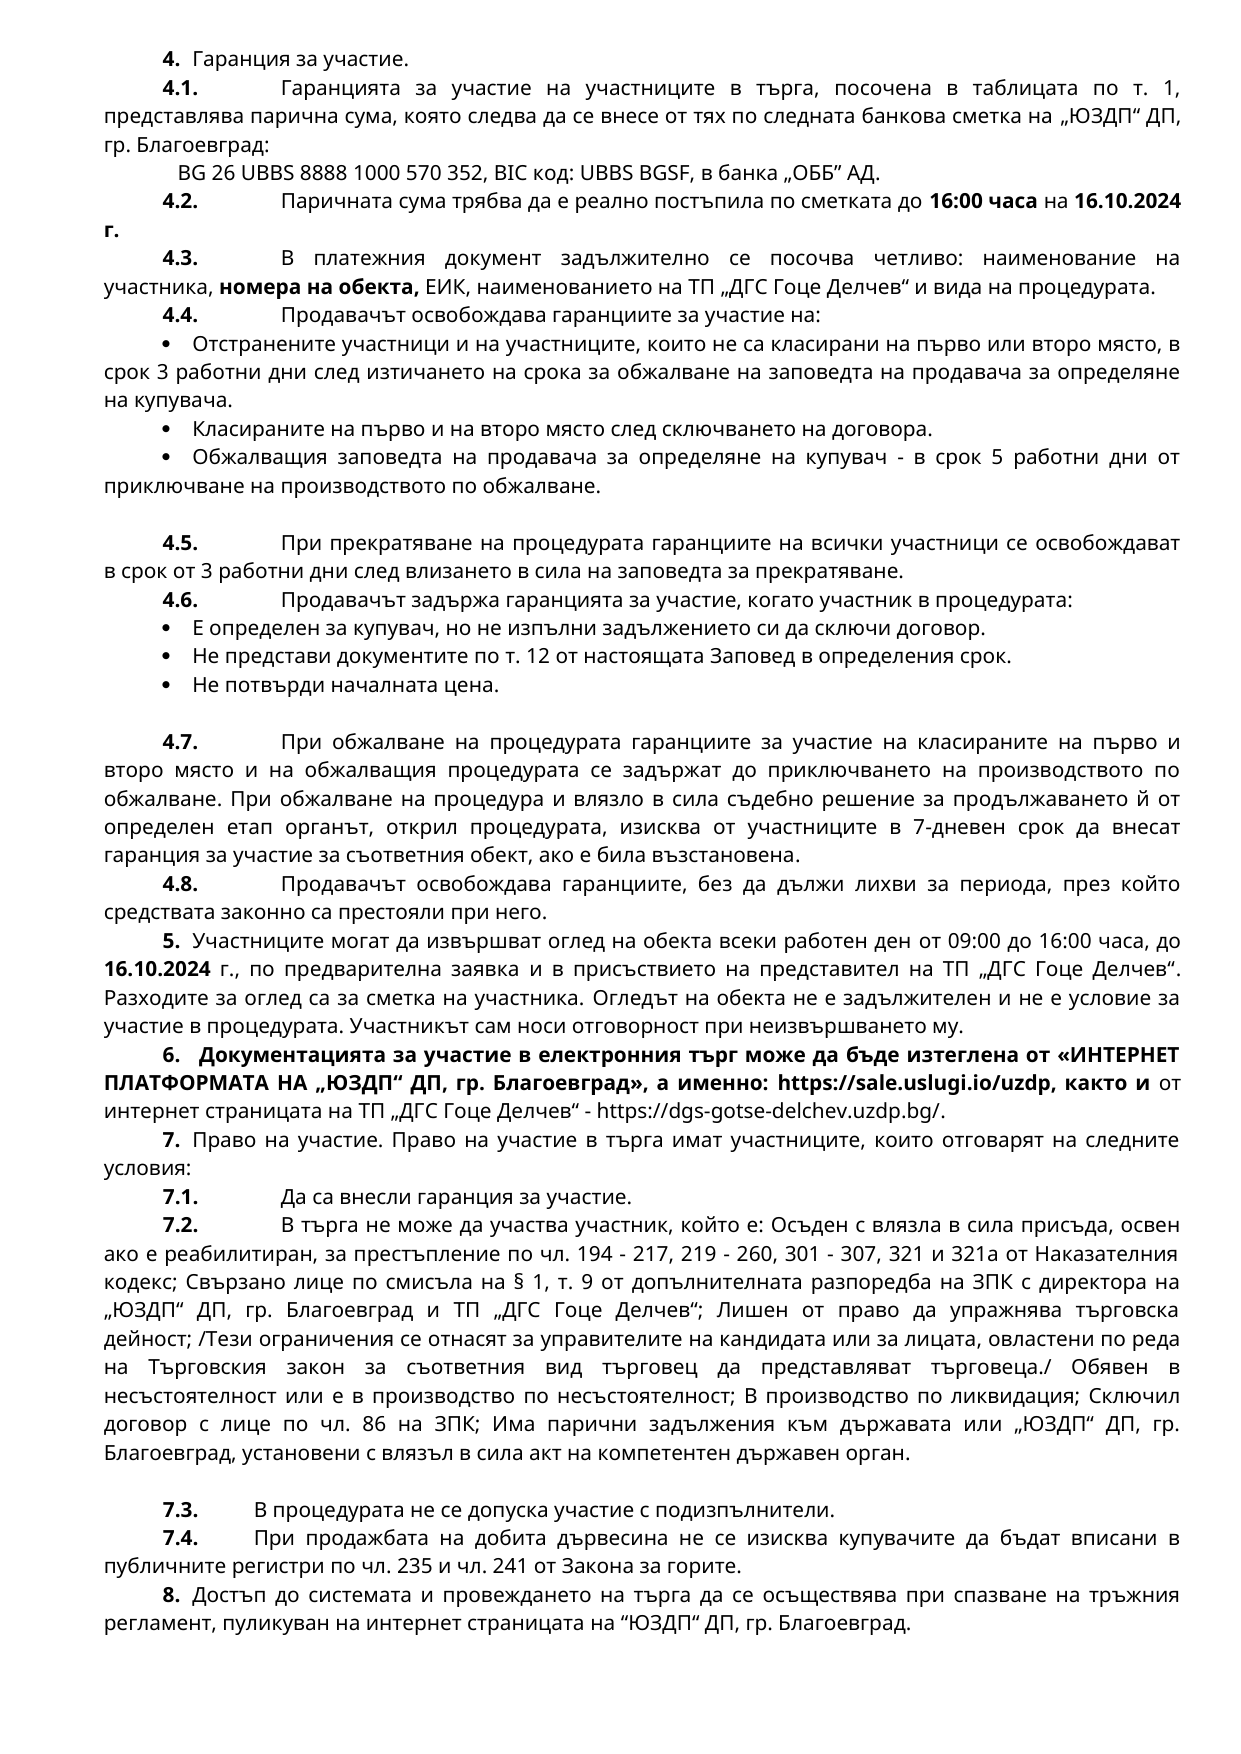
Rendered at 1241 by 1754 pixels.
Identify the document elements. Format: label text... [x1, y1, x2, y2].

list Да са внесли гаранция за участие. [103, 1182, 1181, 1210]
list Отстранените участници и на участниците, които не са класирани на първо или второ място, в срок 3 работни дни след изтичането на срока за обжалване на заповедта на продавача за определяне на купувача. [103, 329, 1181, 414]
list Гаранция за участие. [103, 44, 1181, 73]
list Документацията за участие в електронния търг може да бъде изтеглена от «ИНТЕРНЕТ ПЛАТФОРМАТА НА „ЮЗДП“ ДП, гр. Благоевград», а именно: https://sale.uslugi.io/uzdp, както и от интернет страницата на ТП „ДГС Гоце Делчев“ - https://dgs-gotse-delchev.uzdp.bg/. [103, 1040, 1181, 1125]
list Класираните на първо и на второ място след сключването на договора. [103, 414, 1181, 442]
list При прекратяване на процедурата гаранциите на всички участници се освобождават в срок от 3 работни дни след влизането в сила на заповедта за прекратяване. [103, 528, 1181, 585]
list Участниците могат да извършват оглед на обекта всеки работен ден от 09:00 до 16:00 часа, до 16.10.2024 г., по предварителна заявка и в присъствието на представител на ТП „ДГС Гоце Делчев“. Разходите за оглед са за сметка на участника. Огледът на обекта не е задължителен и не е условие за участие в процедурата. Участникът сам носи отговорност при неизвършването му. [103, 926, 1181, 1040]
list В търга не може да участва участник, който е: Осъден с влязла в сила присъда, освен ако е реабилитиран, за престъпление по чл. 194 - 217, 219 - 260, 301 - 307, 321 и 321а от Наказателния кодекс; Свързано лице по смисъла на § 1, т. 9 от допълнителната разпоредба на ЗПК с директора на „ЮЗДП“ ДП, гр. Благоевград и ТП „ДГС Гоце Делчев“; Лишен от право да упражнява търговска дейност; /Тези ограничения се отнасят за управителите на кандидата или за лицата, овластени по реда на Търговския закон за съответния вид търговец да представляват търговеца./ Обявен в несъстоятелност или е в производство по несъстоятелност; В производство по ликвидация; Сключил договор с лице по чл. 86 на ЗПК; Има парични задължения към държавата или „ЮЗДП“ ДП, гр. Благоевград, установени с влязъл в сила акт на компетентен държавен орган. [103, 1210, 1181, 1466]
list BG 26 UBBS 8888 1000 570 352, BIC код: UBBS BGSF, в банка „ОББ” АД. [103, 158, 1181, 187]
list Право на участие. Право на участие в търга имат участниците, които отговарят на следните условия: [103, 1125, 1181, 1182]
list Продавачът освобождава гаранциите, без да дължи лихви за периода, през който средствата законно са престояли при него. [103, 869, 1181, 926]
list В платежния документ задължително се посочва четливо: наименование на участника, номера на обекта, ЕИК, наименованието на ТП „ДГС Гоце Делчев“ и вида на процедурата. [103, 243, 1181, 300]
list При обжалване на процедурата гаранциите за участие на класираните на първо и второ място и на обжалващия процедурата се задържат до приключването на производството по обжалване. При обжалване на процедура и влязло в сила съдебно решение за продължаването й от определен етап органът, открил процедурата, изисква от участниците в 7-дневен срок да внесат гаранция за участие за съответния обект, ако е била възстановена. [103, 727, 1181, 869]
list Продавачът освобождава гаранциите за участие на: [103, 300, 1181, 329]
text 7.3. В процедурата не се допуска участие с подизпълнители. [103, 1495, 1181, 1523]
list Достъп до системата и провеждането на търга да се осъществява при спазване на тръжния регламент, пуликуван на интернет страницата на “ЮЗДП“ ДП, гр. Благоевград. [103, 1580, 1181, 1637]
list Обжалващия заповедта на продавача за определяне на купувач - в срок 5 работни дни от приключване на производството по обжалване. [103, 442, 1181, 499]
list Е определен за купувач, но не изпълни задължението си да сключи договор. [103, 613, 1181, 642]
list Не потвърди началната цена. [103, 670, 1181, 698]
list Не представи документите по т. 12 от настоящата Заповед в определения срок. [103, 642, 1181, 670]
text 7.4. При продажбата на добита дървесина не се изисква купувачите да бъдат вписани в публичните регистри по чл. 235 и чл. 241 от Закона за горите. [103, 1523, 1181, 1580]
list Продавачът задържа гаранцията за участие, когато участник в процедурата: [103, 585, 1181, 613]
list Паричната сума трябва да е реално постъпила по сметката до 16:00 часа на 16.10.2024 г. [103, 187, 1181, 243]
list Гаранцията за участие на участниците в търга, посочена в таблицата по т. 1, представлява парична сума, която следва да се внесе от тях по следната банкова сметка на „ЮЗДП“ ДП, гр. Благоевград: [103, 73, 1181, 158]
